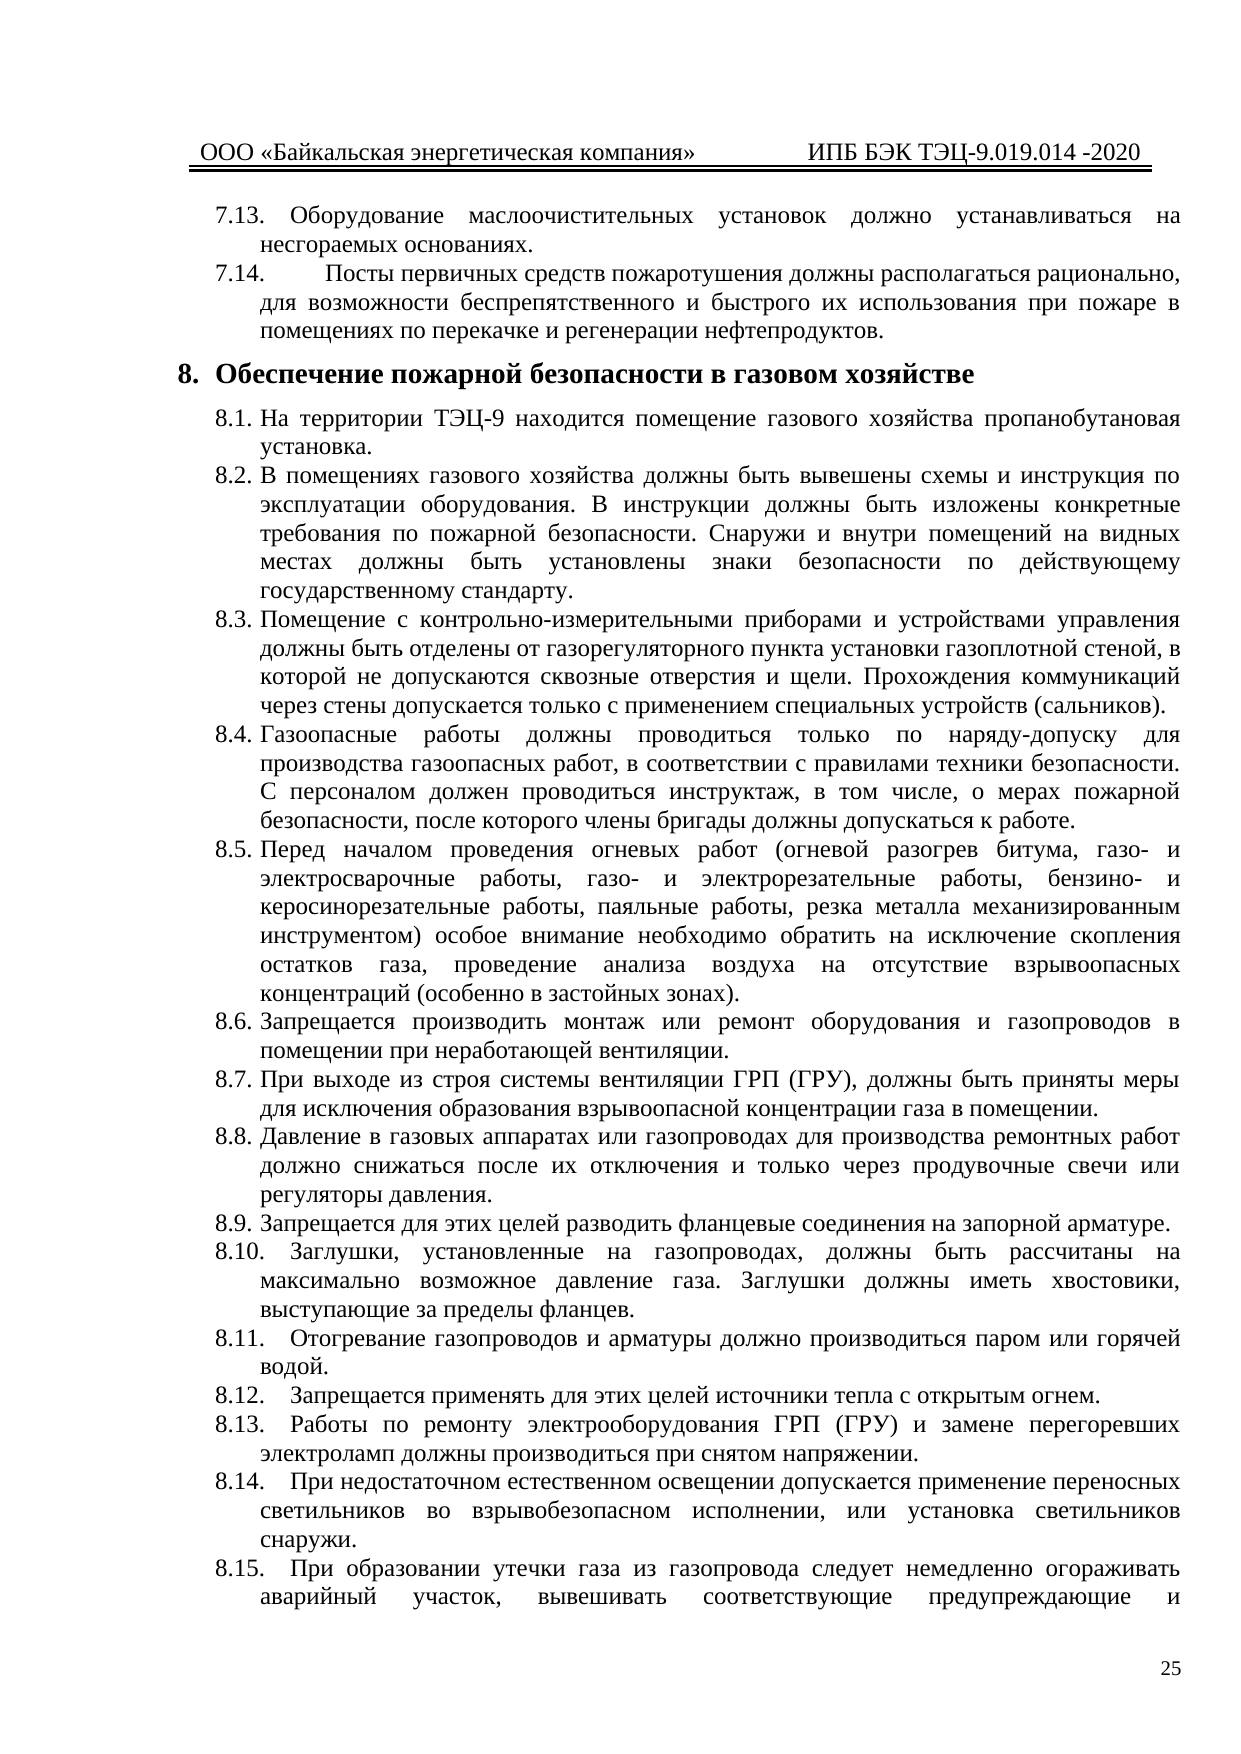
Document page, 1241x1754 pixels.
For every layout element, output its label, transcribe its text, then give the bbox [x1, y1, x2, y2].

list Работы по ремонту электрооборудования ГРП (ГРУ) и замене перегоревших электроламп должны производиться при снятом напряжении. [215, 1409, 1181, 1466]
list Газоопасные работы должны проводиться только по наряду-допуску для производства газоопасных работ, в соответствии с правилами техники безопасности. С персоналом должен проводиться инструктаж, в том числе, о мерах пожарной безопасности, после которого члены бригады должны допускаться к работе. [215, 719, 1181, 834]
list На территории ТЭЦ-9 находится помещение газового хозяйства пропанобутановая установка. [215, 403, 1181, 460]
list При выходе из строя системы вентиляции ГРП (ГРУ), должны быть приняты меры для исключения образования взрывоопасной концентрации газа в помещении. [215, 1064, 1181, 1121]
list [215, 1553, 1181, 1610]
list Запрещается для этих целей разводить фланцевые соединения на запорной арматуре. [215, 1208, 1181, 1236]
list Перед началом проведения огневых работ (огневой разогрев битума, газо- и электросварочные работы, газо- и электрорезательные работы, бензино- и керосинорезательные работы, паяльные работы, резка металла механизированным инструментом) особое внимание необходимо обратить на исключение скопления остатков газа, проведение анализа воздуха на отсутствие взрывоопасных концентраций (особенно в застойных зонах). [215, 834, 1181, 1006]
list Помещение с контрольно-измерительными приборами и устройствами управления должны быть отделены от газорегуляторного пункта установки газоплотной стеной, в которой не допускаются сквозные отверстия и щели. Прохождения коммуникаций через стены допускается только с применением специальных устройств (сальников). [215, 604, 1181, 719]
list Запрещается применять для этих целей источники тепла с открытым огнем. [215, 1380, 1181, 1409]
list При недостаточном естественном освещении допускается применение переносных светильников во взрывобезопасном исполнении, или установка светильников снаружи. [215, 1466, 1181, 1553]
list Запрещается производить монтаж или ремонт оборудования и газопроводов в помещении при неработающей вентиляции. [215, 1006, 1181, 1064]
list Отогревание газопроводов и арматуры должно производиться паром или горячей водой. [215, 1323, 1181, 1380]
list Давление в газовых аппаратах или газопроводах для производства ремонтных работ должно снижаться после их отключения и только через продувочные свечи или регуляторы давления. [215, 1121, 1181, 1208]
list В помещениях газового хозяйства должны быть вывешены схемы и инструкция по эксплуатации оборудования. В инструкции должны быть изложены конкретные требования по пожарной безопасности. Снаружи и внутри помещений на видных местах должны быть установлены знаки безопасности по действующему государственному стандарту. [215, 460, 1181, 604]
list Посты первичных средств пожаротушения должны располагаться рационально, для возможности беспрепятственного и быстрого их использования при пожаре в помещениях по перекачке и регенерации нефтепродуктов. [215, 258, 1181, 344]
list Заглушки, установленные на газопроводах, должны быть рассчитаны на максимально возможное давление газа. Заглушки должны иметь хвостовики, выступающие за пределы фланцев. [215, 1236, 1181, 1323]
list Оборудование маслоочистительных установок должно устанавливаться на несгораемых основаниях. [215, 200, 1181, 258]
list Обеспечение пожарной безопасности в газовом хозяйстве [177, 357, 1181, 390]
